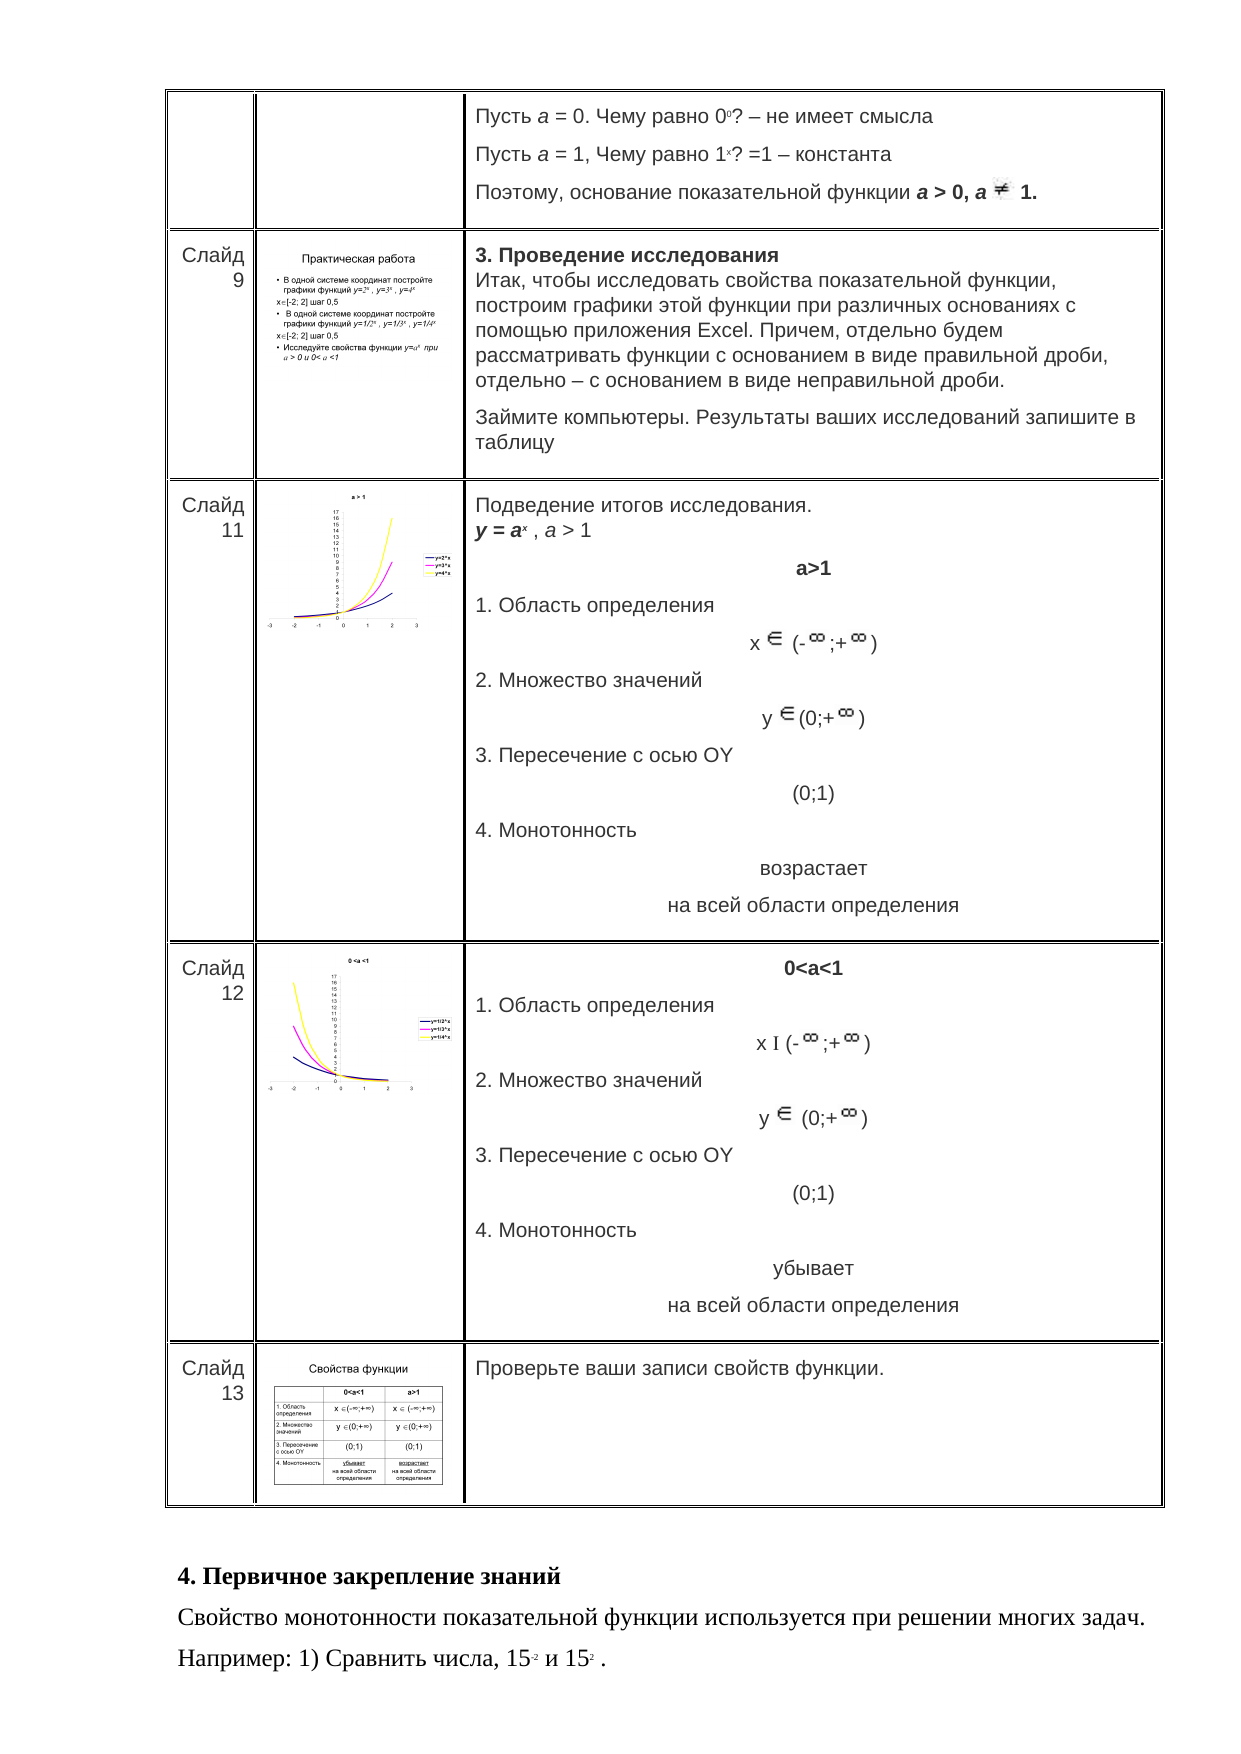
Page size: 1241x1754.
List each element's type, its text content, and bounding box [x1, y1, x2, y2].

text 4. Первичное закрепление знаний [177, 1561, 1152, 1589]
picture [266, 241, 452, 381]
table_cell Проверьте ваши записи свойств функции. [464, 1340, 1162, 1504]
picture [799, 1029, 823, 1050]
picture [266, 954, 452, 1094]
table_cell Слайд 13 [168, 1340, 255, 1504]
table_cell [166, 90, 255, 227]
picture [765, 629, 787, 650]
picture [805, 629, 830, 650]
table_cell Слайд 9 [168, 228, 253, 478]
table_cell [257, 481, 463, 940]
table_cell 0<a<1 1. Область определения x  (-;+) 2. Множество значений y (0;+) 3. Пересечение с осью OY (0;1) 4. Монотонность убывает на всей области определения [466, 940, 1162, 1340]
table_cell [257, 944, 463, 1340]
picture [847, 629, 871, 650]
table_cell [255, 92, 464, 227]
table_cell Слайд 12 [168, 940, 253, 1340]
picture [775, 1104, 796, 1125]
picture [266, 1354, 452, 1494]
text Свойство монотонности показательной функции используется при решении многих задач. [177, 1602, 1152, 1631]
text Например: 1) Сравнить числа, 15-2 и 152 . [177, 1643, 1152, 1672]
picture [840, 1029, 864, 1050]
table_cell [257, 231, 463, 478]
picture [992, 177, 1015, 200]
table_cell Слайд 11 [166, 478, 255, 940]
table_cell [464, 92, 1161, 227]
picture [837, 1104, 862, 1125]
picture [834, 704, 859, 725]
table_cell 3. Проведение исследования Итак, чтобы исследовать свойства показательной функции, построим графики этой функции при различных основаниях с помощью приложения Excel. Причем, отдельно будем рассматривать функции с основанием в виде правильной дроби, отдельно – с основанием в виде неправильной дроби. Займите компьютеры. Результаты ваших исследований запишите в таблицу [466, 228, 1162, 478]
table_cell Подведение итогов исследования. y = ax , а > 1 a>1 1. Область определения x (-;+) 2. Множество значений y (0;+) 3. Пересечение с осью OY (0;1) 4. Монотонность возрастает на всей области определения [464, 478, 1163, 940]
picture [266, 491, 452, 631]
picture [778, 704, 799, 725]
table_cell [255, 1344, 464, 1504]
